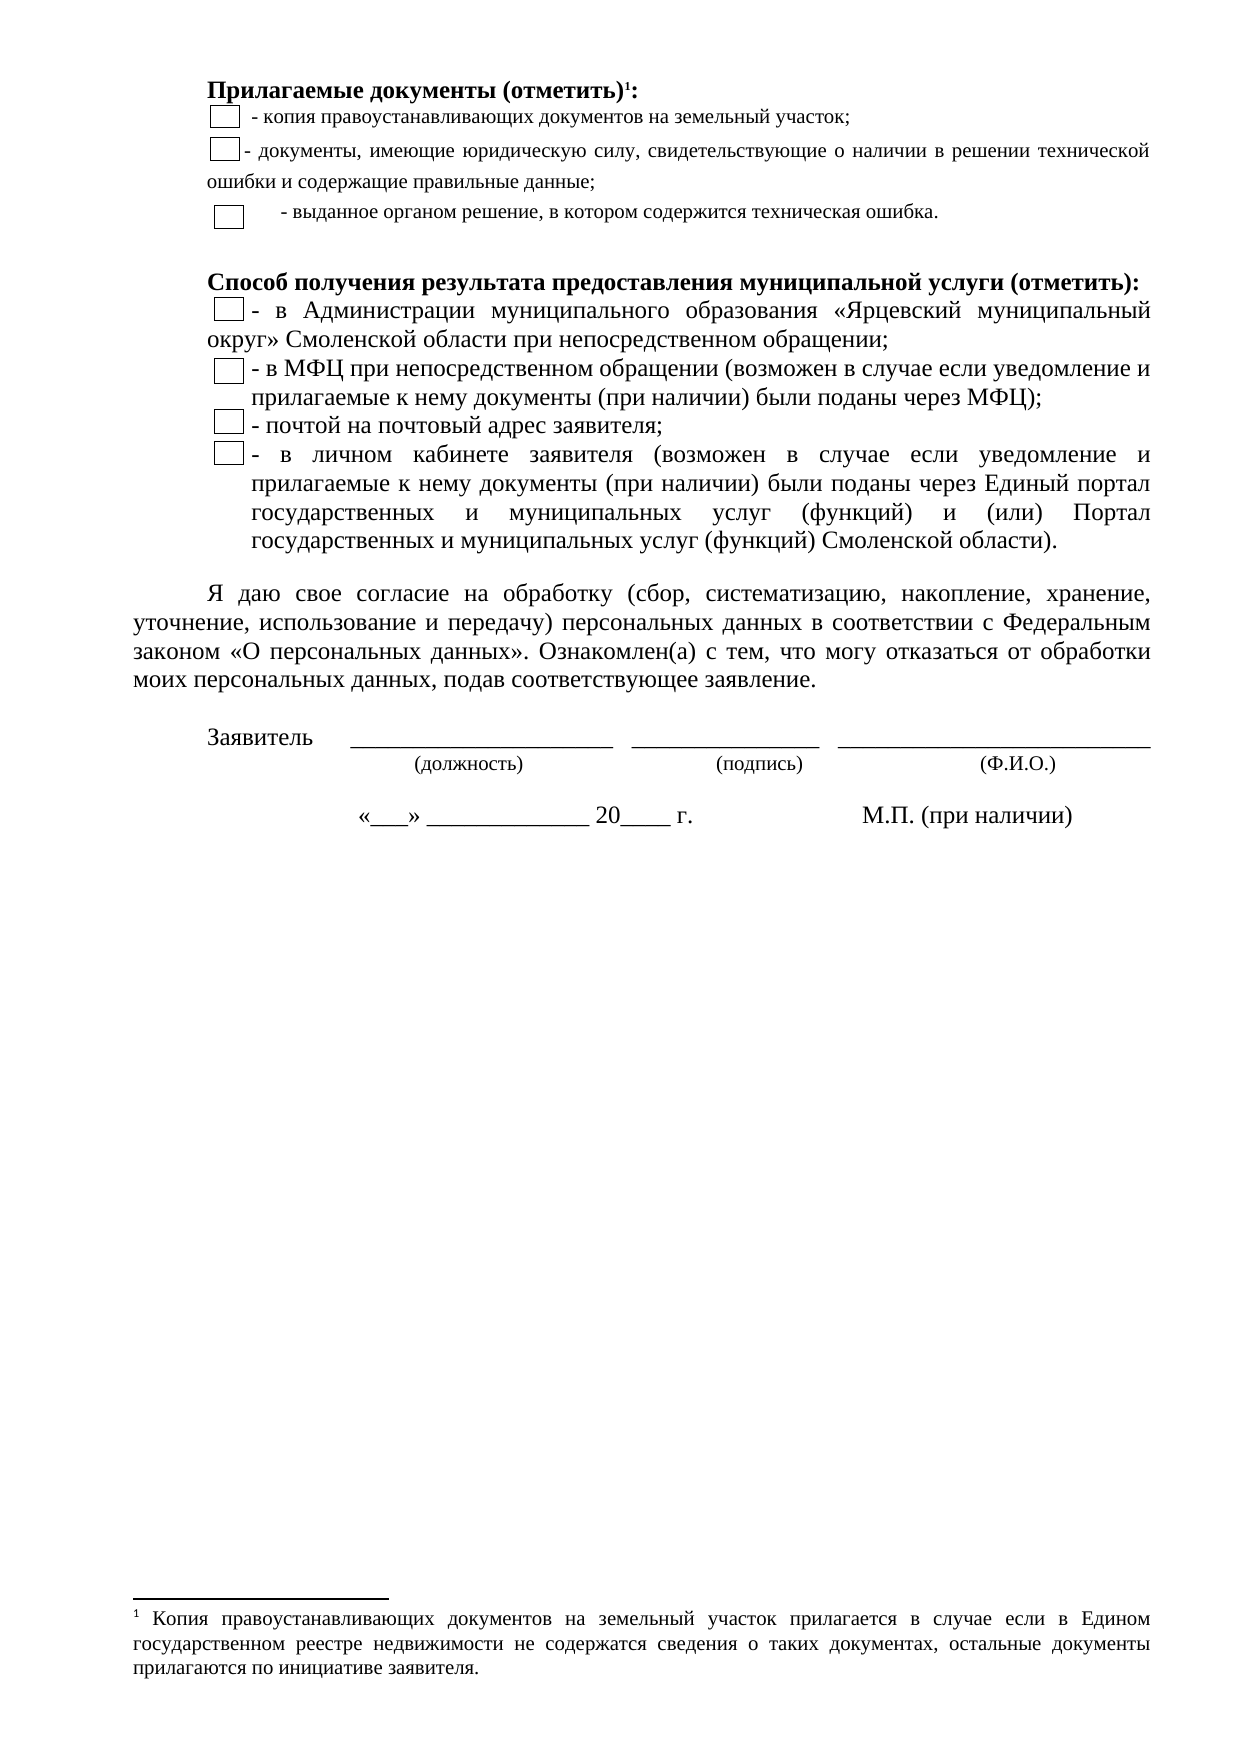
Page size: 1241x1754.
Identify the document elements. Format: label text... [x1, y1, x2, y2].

text Прилагаемые документы (отметить): [133, 75, 1152, 104]
text (должность) (подпись) (Ф.И.О.) [133, 751, 1152, 775]
text - в Администрации муниципального образования «Ярцевский муниципальный округ» Смоленской области при непосредственном обращении; [207, 296, 1152, 353]
text Заявитель _____________________ _______________ _________________________ [207, 722, 1152, 751]
text - - документы, имеющие юридическую силу, свидетельствующие о наличии в решении технической ошибки и содержащие правильные данные; [207, 132, 1152, 193]
text Я даю свое согласие на обработку (сбор, систематизацию, накопление, хранение, уточнение, использование и передачу) персональных данных в соответствии с Федеральным законом «О персональных данных». Ознакомлен(а) с тем, что могу отказаться от обработки моих персональных данных, подав соответствующее заявление. [133, 578, 1152, 693]
text - копия правоустанавливающих документов на земельный участок; [251, 104, 1152, 128]
text Способ получения результата предоставления муниципальной услуги (отметить): [207, 267, 1152, 296]
text - в МФЦ при непосредственном обращении (возможен в случае если уведомление и прилагаемые к нему документы (при наличии) были поданы через МФЦ); [251, 353, 1152, 411]
text «___» _____________ 20____ г. М.П. (при наличии) [133, 800, 1152, 829]
text - в личном кабинете заявителя (возможен в случае если уведомление и прилагаемые к нему документы (при наличии) были поданы через Единый портал государственных и муниципальных услуг (функций) и (или) Портал государственных и муниципальных услуг (функций) Смоленской области). [251, 439, 1152, 554]
text - почтой на почтовый адрес заявителя; [207, 411, 1152, 439]
text - выданное органом решение, в котором содержится техническая ошибка. [207, 193, 1152, 223]
